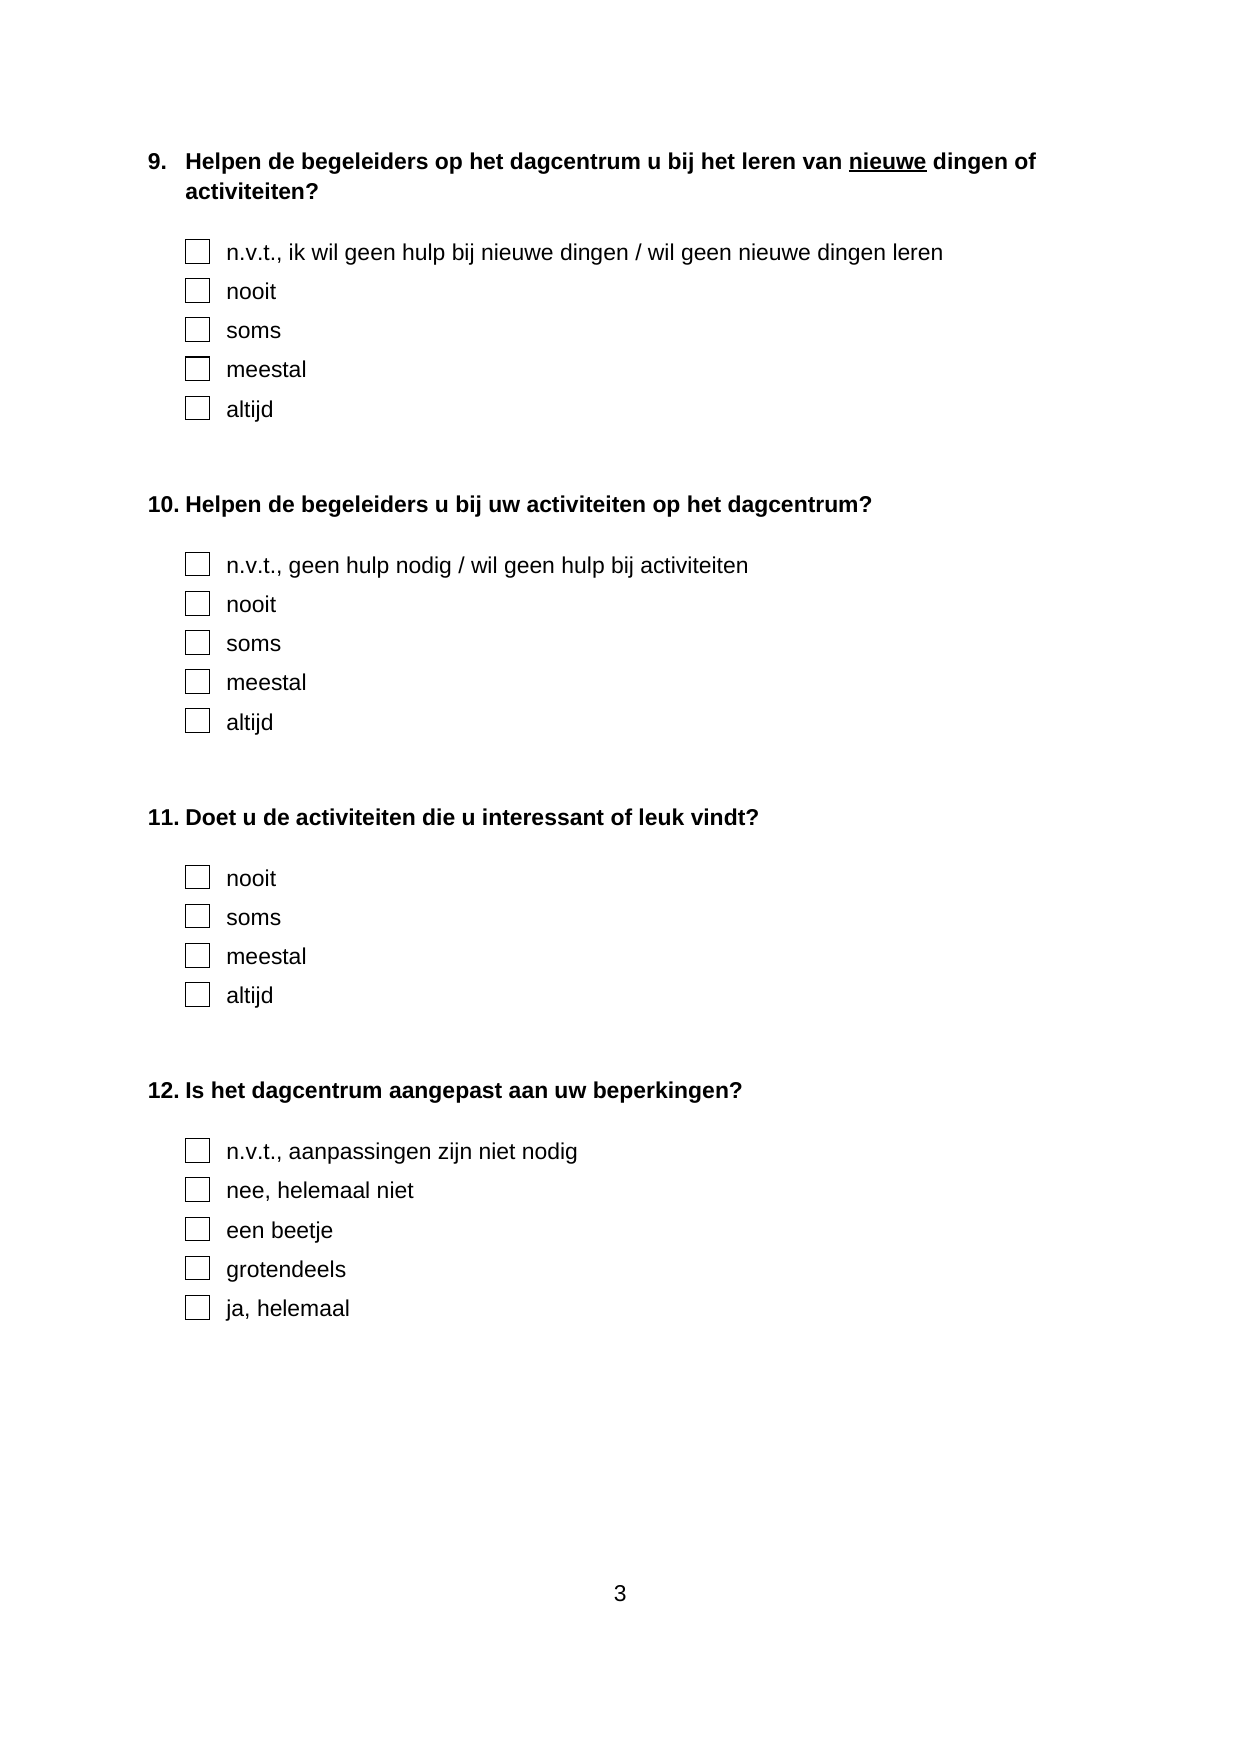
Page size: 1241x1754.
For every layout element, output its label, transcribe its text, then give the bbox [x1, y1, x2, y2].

table_header n.v.t., aanpassingen zijn niet nodig [226, 1134, 1068, 1173]
table_cell [185, 899, 226, 938]
table_header [185, 1134, 226, 1173]
table_cell meestal [226, 352, 1068, 391]
table_cell meestal [226, 939, 1068, 978]
table_header n.v.t., ik wil geen hulp bij nieuwe dingen / wil geen nieuwe dingen leren [226, 235, 1068, 274]
table_cell [185, 939, 226, 978]
table_cell altijd [226, 704, 1068, 743]
table_cell soms [226, 626, 1068, 665]
table_cell [185, 978, 226, 1017]
table_cell soms [226, 313, 1068, 352]
table_header [185, 860, 226, 899]
text 12. Is het dagcentrum aangepast aan uw beperkingen? [148, 1077, 1092, 1103]
table_cell grotendeels [226, 1251, 1068, 1290]
table_cell ja, helemaal [226, 1290, 1068, 1329]
table_cell nooit [226, 274, 1068, 313]
table_cell [185, 665, 226, 704]
table_cell [185, 1251, 226, 1290]
table_cell [185, 391, 226, 430]
table_cell nooit [226, 586, 1068, 626]
table_cell altijd [226, 978, 1068, 1017]
text 10. Helpen de begeleiders u bij uw activiteiten op het dagcentrum? [148, 491, 1092, 517]
table_cell [185, 704, 226, 743]
table_cell altijd [226, 391, 1068, 430]
table_header [185, 235, 226, 274]
table_cell [185, 586, 226, 626]
table_header nooit [226, 860, 1068, 899]
table_cell een beetje [226, 1212, 1068, 1251]
table_cell meestal [226, 665, 1068, 704]
table_cell [185, 626, 226, 665]
text 9. Helpen de begeleiders op het dagcentrum u bij het leren van nieuwe dingen of activiteiten? [148, 148, 1092, 204]
table_cell nee, helemaal niet [226, 1173, 1068, 1212]
table_cell [185, 313, 226, 352]
text 11. Doet u de activiteiten die u interessant of leuk vindt? [148, 803, 1092, 830]
table_cell [185, 1290, 226, 1329]
table_header [185, 547, 226, 586]
table_header n.v.t., geen hulp nodig / wil geen hulp bij activiteiten [226, 547, 1068, 586]
table_cell [185, 274, 226, 313]
table_cell [185, 352, 226, 391]
table_cell [185, 1212, 226, 1251]
table_cell [185, 1173, 226, 1212]
table_cell soms [226, 899, 1068, 938]
